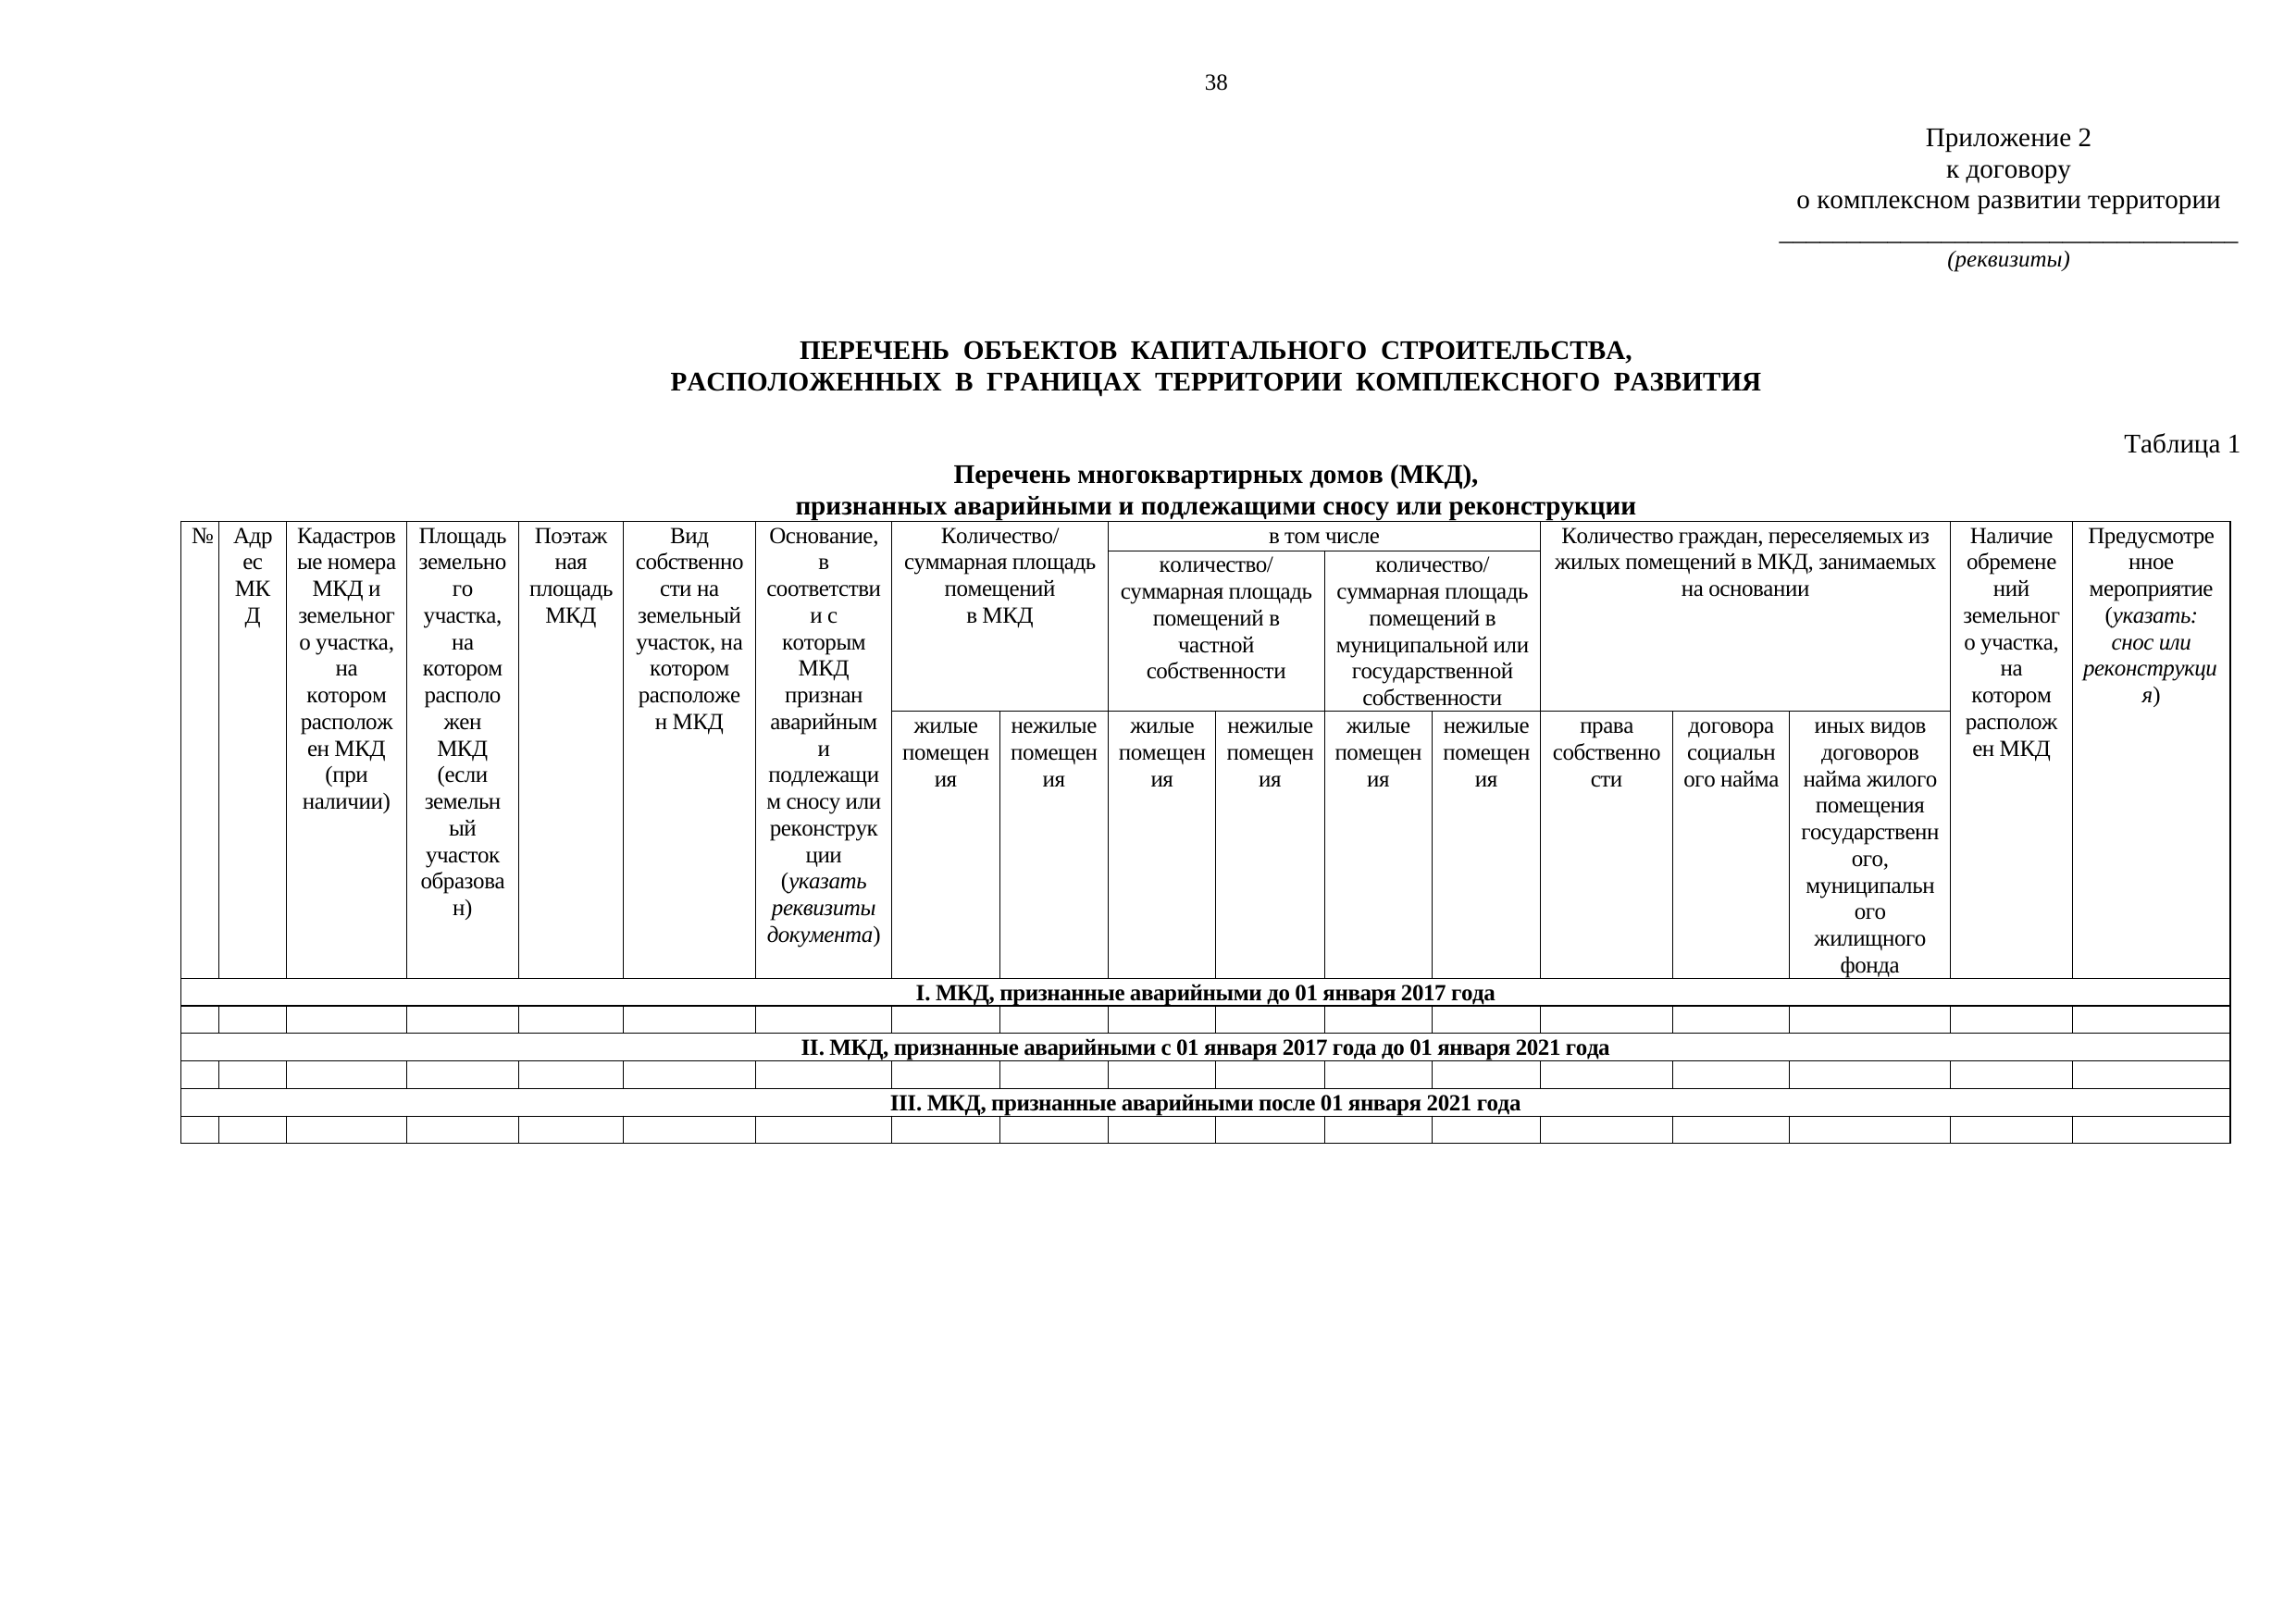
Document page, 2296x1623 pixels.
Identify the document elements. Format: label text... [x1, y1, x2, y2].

table_cell нежилые помещения [1216, 712, 1324, 978]
table_header в том числе [1109, 522, 1540, 550]
table_cell [1673, 1117, 1789, 1143]
table_cell II. МКД, признанные аварийными с 01 января 2017 года до 01 января 2021 года [181, 1034, 2229, 1060]
table_cell [1951, 1061, 2072, 1088]
text о комплексном развитии территории [1776, 183, 2240, 215]
table_cell [1541, 1007, 1672, 1033]
table_cell [1000, 1007, 1108, 1033]
table_cell [756, 1061, 891, 1088]
table_cell [181, 1007, 218, 1033]
table_header Поэтажная площадь МКД [519, 522, 623, 978]
table_cell [1951, 1117, 2072, 1143]
table_cell [1000, 1117, 1108, 1143]
table_cell нежилые помещения [1433, 712, 1540, 978]
table_cell [407, 1117, 518, 1143]
table_cell [519, 1061, 623, 1088]
table_cell [1325, 1007, 1432, 1033]
table_cell иных видов договоров найма жилого помещения государственного, муниципального жилищного фонда [1790, 712, 1950, 978]
table_cell [1325, 1061, 1432, 1088]
table_cell договора социального найма [1673, 712, 1789, 978]
table_cell жилые помещения [1325, 712, 1432, 978]
table_cell [624, 1117, 755, 1143]
table_cell [1216, 1061, 1324, 1088]
table_cell [407, 1007, 518, 1033]
table_cell [1673, 1061, 1789, 1088]
table_cell [624, 1007, 755, 1033]
table_cell [287, 1061, 406, 1088]
table_cell [1433, 1007, 1540, 1033]
table_header Количество/ суммарная площадь помещений в МКД [892, 522, 1108, 711]
table_cell [287, 1117, 406, 1143]
table_cell [219, 1117, 286, 1143]
table_cell [519, 1007, 623, 1033]
table_cell [219, 1007, 286, 1033]
table_cell [1790, 1061, 1950, 1088]
table_header Предусмотренное мероприятие (указать: снос или реконструкция) [2073, 522, 2229, 978]
text ПЕРЕЧЕНЬ ОБЪЕКТОВ КАПИТАЛЬНОГО СТРОИТЕЛЬСТВА, [192, 334, 2240, 365]
table_cell жилые помещения [1109, 712, 1215, 978]
table_cell [519, 1117, 623, 1143]
table_header Количество граждан, переселяемых из жилых помещений в МКД, занимаемых на основании [1541, 522, 1950, 711]
table_cell [1433, 1061, 1540, 1088]
table_cell [892, 1117, 999, 1143]
text РАСПОЛОЖЕННЫХ В ГРАНИЦАХ ТЕРРИТОРИИ КОМПЛЕКСНОГО РАЗВИТИЯ [192, 365, 2240, 396]
text Перечень многоквартирных домов (МКД), [192, 459, 2240, 489]
text (реквизиты) [1776, 246, 2240, 272]
table_cell [1325, 1117, 1432, 1143]
table_header Вид собственности на земельный участок, на котором расположен МКД [624, 522, 755, 978]
table_cell [1790, 1117, 1950, 1143]
table_cell [756, 1117, 891, 1143]
table_cell [1541, 1061, 1672, 1088]
table_cell [624, 1061, 755, 1088]
table_cell [1109, 1007, 1215, 1033]
table_header Наличие обременений земельного участка, на котором расположен МКД [1951, 522, 2072, 978]
table_cell жилые помещения [892, 712, 999, 978]
table_cell [181, 1117, 218, 1143]
text к договору [1776, 153, 2240, 183]
table_cell [1541, 1117, 1672, 1143]
table_cell [1216, 1117, 1324, 1143]
table_header № [181, 522, 218, 978]
table_cell [1109, 1061, 1215, 1088]
table_cell количество/ суммарная площадь помещений в муниципальной или государственной собственности [1325, 551, 1540, 711]
table_cell [1951, 1007, 2072, 1033]
table_cell [756, 1007, 891, 1033]
table_cell [1673, 1007, 1789, 1033]
table_cell нежилые помещения [1000, 712, 1108, 978]
table_cell [2073, 1007, 2229, 1033]
table_header Адрес МКД [219, 522, 286, 978]
table_cell [1216, 1007, 1324, 1033]
table_cell [1109, 1117, 1215, 1143]
table_cell [407, 1061, 518, 1088]
table_cell [287, 1007, 406, 1033]
table_cell [892, 1061, 999, 1088]
table_cell [219, 1061, 286, 1088]
table_cell [1000, 1061, 1108, 1088]
table_cell III. МКД, признанные аварийными после 01 января 2021 года [181, 1089, 2229, 1116]
text Приложение 2 [1776, 121, 2240, 153]
table_cell [892, 1007, 999, 1033]
table_cell [2073, 1117, 2229, 1143]
table_cell количество/ суммарная площадь помещений в частной собственности [1109, 551, 1324, 711]
table_cell I. МКД, признанные аварийными до 01 января 2017 года [181, 979, 2229, 1005]
table_header Площадь земельного участка, на котором расположен МКД (если земельный участок образован) [407, 522, 518, 978]
table_cell права собственности [1541, 712, 1672, 978]
table_header Кадастровые номера МКД и земельного участка, на котором расположен МКД (при наличии) [287, 522, 406, 978]
text __________________________________ [1776, 215, 2240, 246]
table_cell [181, 1061, 218, 1088]
text признанных аварийными и подлежащими сносу или реконструкции [192, 489, 2240, 521]
table_cell [1790, 1007, 1950, 1033]
table_cell [1433, 1117, 1540, 1143]
table_header Основание, в соответствии с которым МКД признан аварийным и подлежащим сносу или реконструкции (указать реквизиты документа) [756, 522, 891, 978]
table_cell [2073, 1061, 2229, 1088]
text Таблица 1 [192, 427, 2240, 459]
